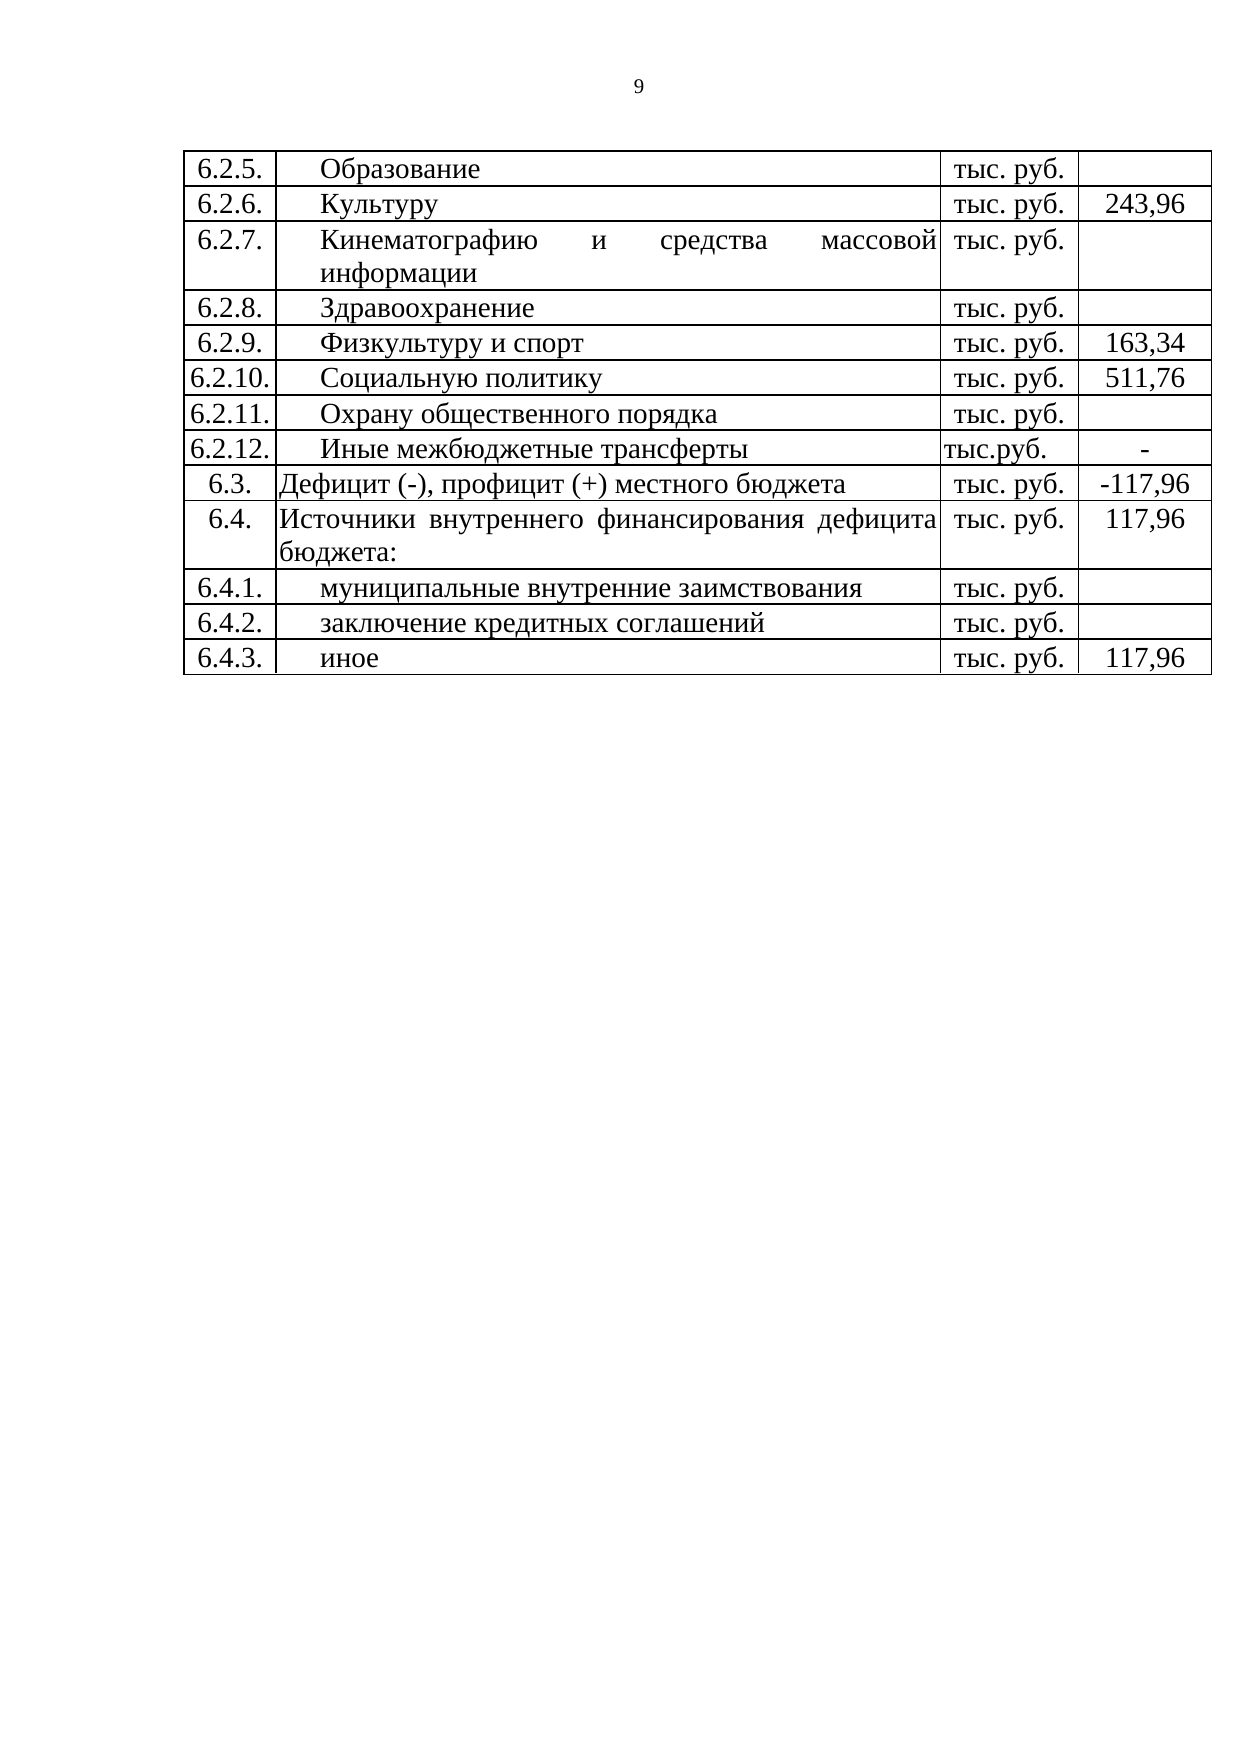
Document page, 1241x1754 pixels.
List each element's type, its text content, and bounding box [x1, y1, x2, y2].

table_cell [1079, 396, 1211, 429]
table_cell 6.2.6. [185, 187, 275, 220]
table_cell тыс. руб. [941, 501, 1078, 568]
table_cell тыс. руб. [941, 222, 1078, 289]
table_cell Культуру [277, 187, 940, 220]
table_cell -117,96 [1079, 466, 1211, 499]
table_cell - [1079, 431, 1211, 464]
table_cell [1079, 570, 1211, 603]
table_cell Источники внутреннего финансирования дефицита бюджета: [277, 501, 940, 568]
table_cell тыс. руб. [941, 326, 1078, 359]
table_cell тыс. руб. [941, 361, 1078, 394]
table_cell 511,76 [1079, 361, 1211, 394]
table_cell тыс. руб. [941, 187, 1078, 220]
table_cell Охрану общественного порядка [277, 396, 940, 429]
table_cell [1079, 291, 1211, 324]
table_cell 6.2.9. [185, 326, 275, 359]
table_cell тыс. руб. [941, 152, 1078, 185]
table_cell тыс.руб. [941, 431, 1078, 464]
table_cell 117,96 [1079, 501, 1211, 568]
table_cell 117,96 [1079, 640, 1211, 673]
table_cell заключение кредитных соглашений [277, 605, 940, 638]
table_cell тыс. руб. [941, 291, 1078, 324]
table_cell тыс. руб. [941, 466, 1078, 499]
table_cell [1079, 152, 1211, 185]
table_cell Физкультуру и спорт [277, 326, 940, 359]
table_cell 6.2.12. [185, 431, 275, 464]
table_cell 6.2.5. [185, 152, 275, 185]
table_cell Социальную политику [277, 361, 940, 394]
table_cell 6.2.7. [185, 222, 275, 289]
table_cell [1079, 605, 1211, 638]
table_cell Иные межбюджетные трансферты [277, 431, 940, 464]
table_cell 6.2.11. [185, 396, 275, 429]
table_cell 163,34 [1079, 326, 1211, 359]
table_cell муниципальные внутренние заимствования [277, 570, 940, 603]
table_cell 6.4.2. [185, 605, 275, 638]
table_cell 6.2.10. [185, 361, 275, 394]
table_cell 243,96 [1079, 187, 1211, 220]
table_cell 6.4.3. [185, 640, 275, 673]
table_cell 6.2.8. [185, 291, 275, 324]
table_cell Кинематографию и средства массовой информации [277, 222, 940, 289]
table_cell 6.4. [185, 501, 275, 568]
table_cell тыс. руб. [941, 396, 1078, 429]
table_cell 6.4.1. [185, 570, 275, 603]
table_cell тыс. руб. [941, 640, 1078, 673]
table_cell Здравоохранение [277, 291, 940, 324]
table_cell Образование [277, 152, 940, 185]
table_cell [1079, 222, 1211, 289]
table_cell Дефицит (-), профицит (+) местного бюджета [277, 466, 940, 499]
table_cell иное [277, 640, 940, 673]
table_cell тыс. руб. [941, 570, 1078, 603]
table_cell 6.3. [185, 466, 275, 499]
table_cell тыс. руб. [941, 605, 1078, 638]
